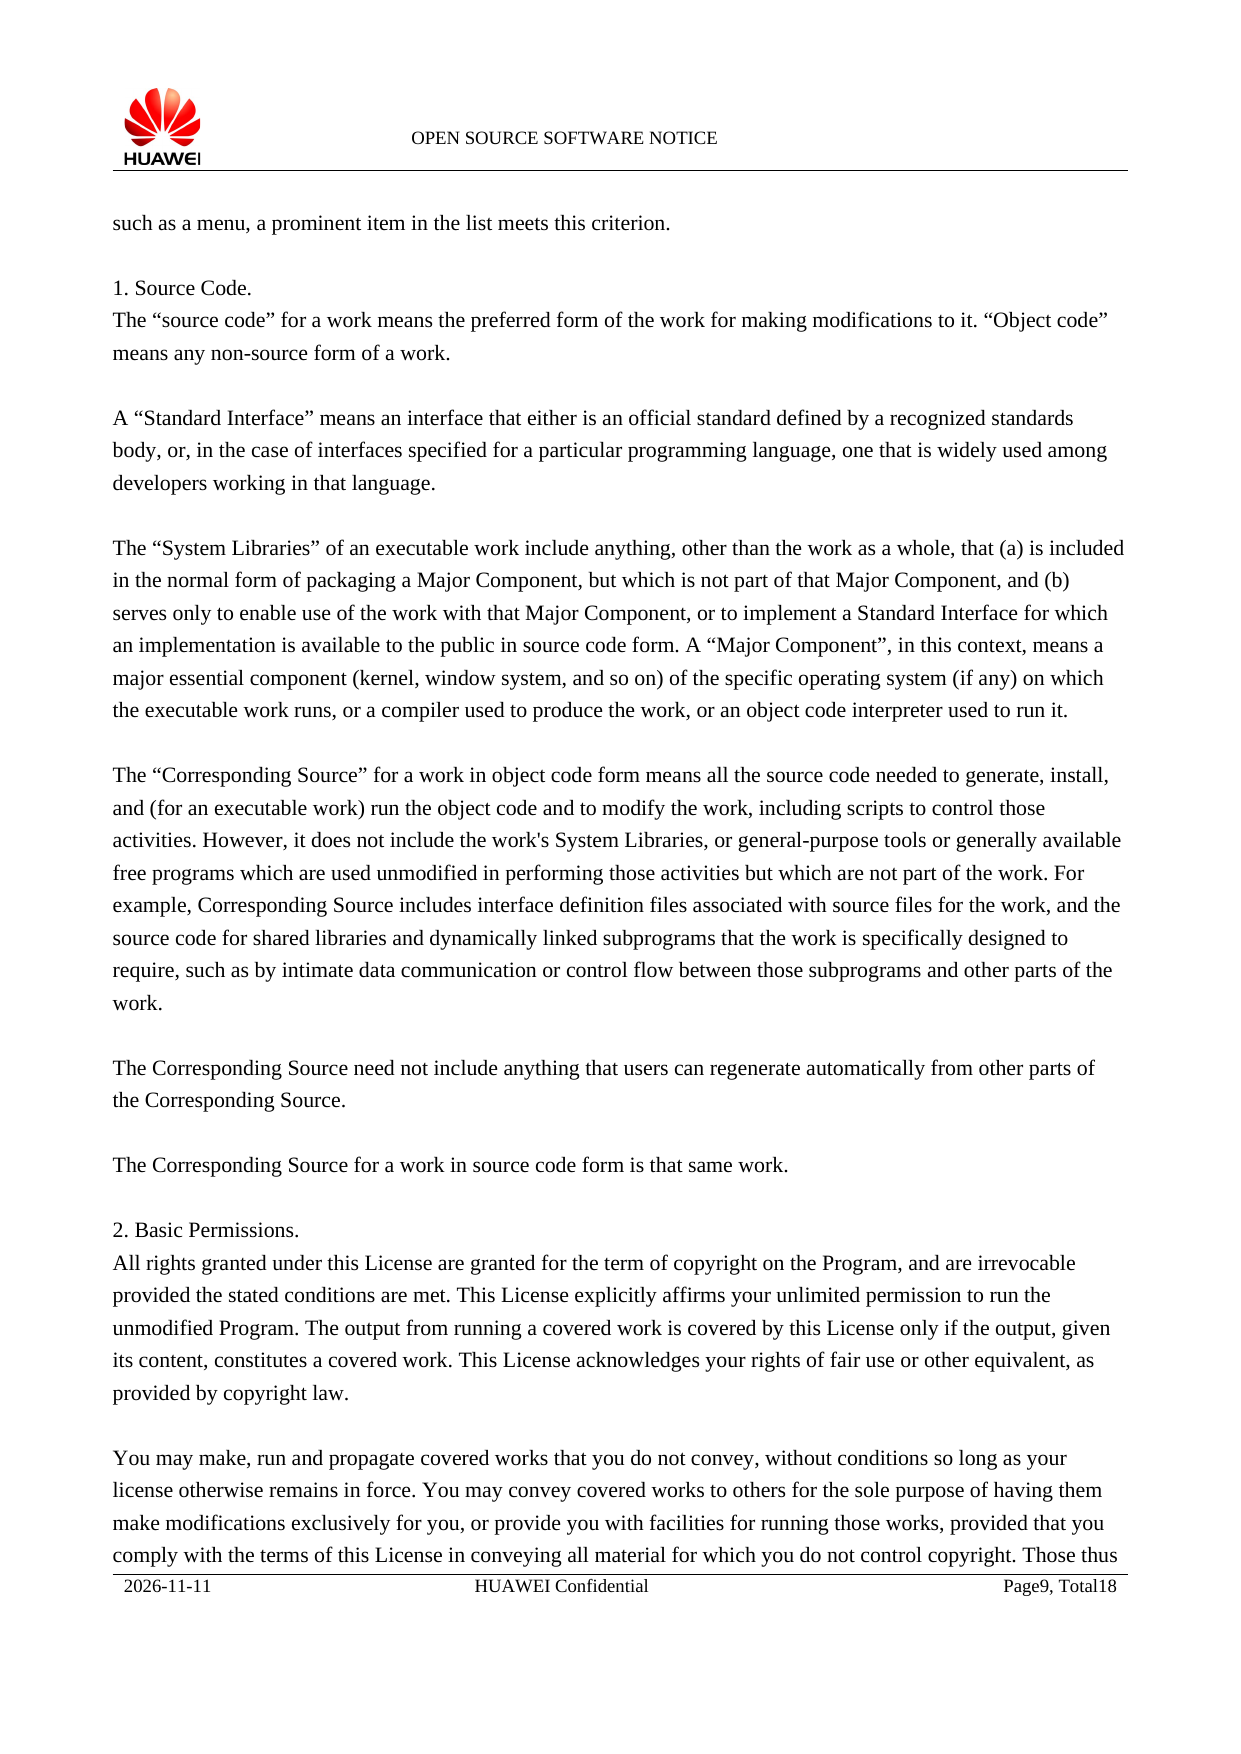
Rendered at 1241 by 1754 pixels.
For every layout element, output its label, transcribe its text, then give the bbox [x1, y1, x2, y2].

picture [124, 88, 201, 165]
